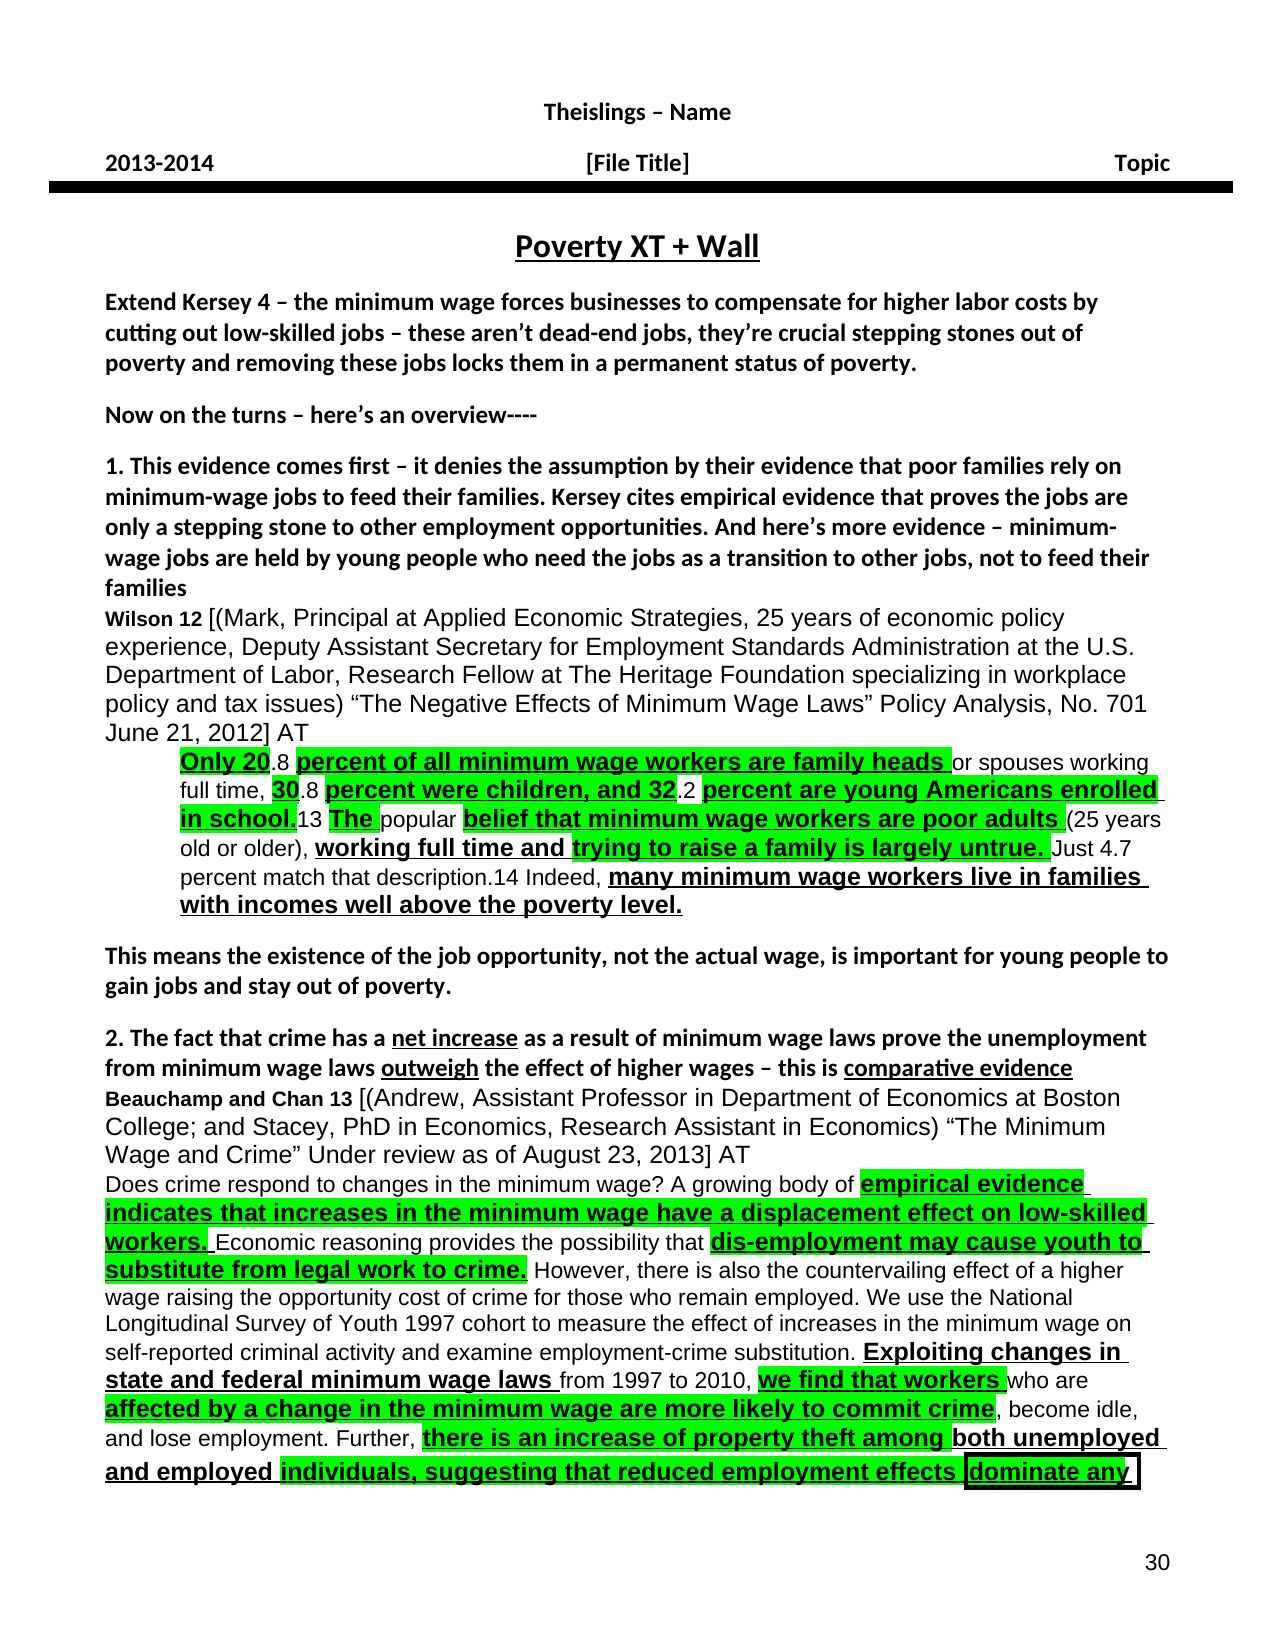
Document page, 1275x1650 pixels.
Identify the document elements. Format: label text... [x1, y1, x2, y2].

subtitle Extend Kersey 4 – the minimum wage forces businesses to compensate for higher labor costs by cutting out low-skilled jobs – these aren’t dead-end jobs, they’re crucial stepping stones out of poverty and removing these jobs locks them in a permanent status of poverty. [105, 286, 1170, 378]
subtitle 2. The fact that crime has a net increase as a result of minimum wage laws prove the unemployment from minimum wage laws outweigh the effect of higher wages – this is comparative evidence [105, 1022, 1170, 1083]
text Wilson 12 [(Mark, Principal at Applied Economic Strategies, 25 years of economic policy experience, Deputy Assistant Secretary for Employment Standards Administration at the U.S. Department of Labor, Research Fellow at The Heritage Foundation specializing in workplace policy and tax issues) “The Negative Effects of Minimum Wage Laws” Policy Analysis, No. 701 June 21, 2012] AT [105, 603, 1170, 747]
subtitle This means the existence of the job opportunity, not the actual wage, is important for young people to gain jobs and stay out of poverty. [105, 940, 1170, 1001]
subtitle Now on the turns – here’s an overview---- [105, 399, 1170, 429]
subtitle 1. This evidence comes first – it denies the assumption by their evidence that poor families rely on minimum-wage jobs to feed their families. Kersey cites empirical evidence that proves the jobs are only a stepping stone to other employment opportunities. And here’s more evidence – minimum-wage jobs are held by young people who need the jobs as a transition to other jobs, not to feed their families [105, 450, 1170, 603]
text Beauchamp and Chan 13 [(Andrew, Assistant Professor in Department of Economics at Boston College; and Stacey, PhD in Economics, Research Assistant in Economics) “The Minimum Wage and Crime” Under review as of August 23, 2013] AT [105, 1083, 1170, 1169]
text Only 20.8 percent of all minimum wage workers are family heads or spouses working full time, 30.8 percent were children, and 32.2 percent are young Americans enrolled in school.13 The popular belief that minimum wage workers are poor adults (25 years old or older), working full time and trying to raise a family is largely untrue. Just 4.7 percent match that description.14 Indeed, many minimum wage workers live in families with incomes well above the poverty level. [180, 747, 1170, 919]
subtitle Poverty XT + Wall [105, 225, 1170, 266]
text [105, 1169, 1170, 1490]
